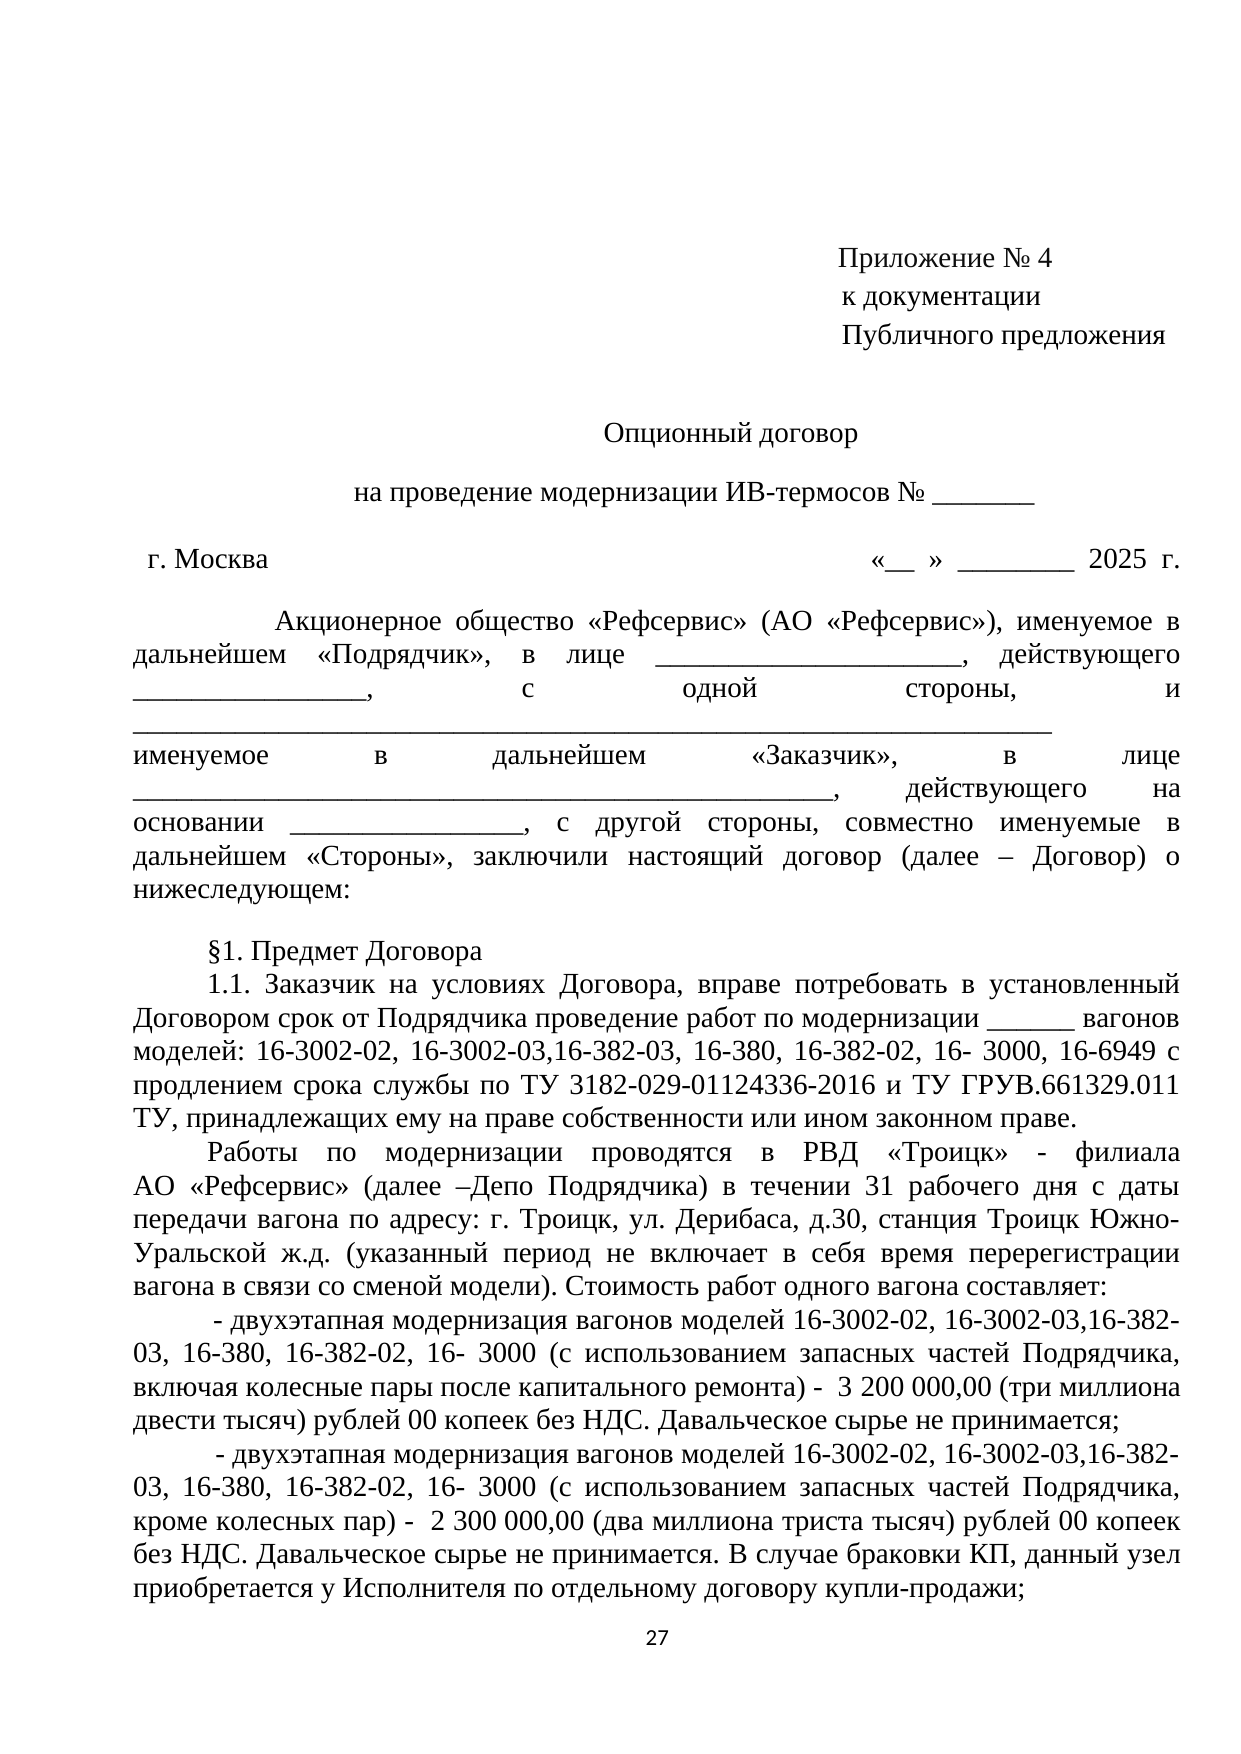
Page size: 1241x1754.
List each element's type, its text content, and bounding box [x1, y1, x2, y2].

text §1. Предмет Договора [133, 933, 1181, 966]
text на проведение модернизации ИВ-термосов № _______ [133, 474, 1181, 508]
text - двухэтапная модернизация вагонов моделей 16-3002-02, 16-3002-03,16-382-03, 16-380, 16-382-02, 16- 3000 (с использованием запасных частей Подрядчика, кроме колесных пар) - 2 300 000,00 (два миллиона триста тысяч) рублей 00 копеек без НДС. Давальческое сырье не принимается. В случае браковки КП, данный узел приобретается у Исполнителя по отдельному договору купли-продажи; [133, 1436, 1181, 1604]
text Опционный договор [133, 415, 1181, 448]
subtitle Приложение № 4 [133, 240, 1181, 273]
text г. Москва «__ » ________ 2025 г. [133, 541, 1181, 603]
text 1.1. Заказчик на условиях Договора, вправе потребовать в установленный Договором срок от Подрядчика проведение работ по модернизации ______ вагонов моделей: 16-3002-02, 16-3002-03,16-382-03, 16-380, 16-382-02, 16- 3000, 16-6949 с продлением срока службы по ТУ 3182-029-01124336-2016 и ТУ ГРУВ.661329.011 ТУ, принадлежащих ему на праве собственности или ином законном праве. [133, 966, 1181, 1134]
text - двухэтапная модернизация вагонов моделей 16-3002-02, 16-3002-03,16-382-03, 16-380, 16-382-02, 16- 3000 (с использованием запасных частей Подрядчика, включая колесные пары после капитального ремонта) - 3 200 000,00 (три миллиона двести тысяч) рублей 00 копеек без НДС. Давальческое сырье не принимается; [133, 1302, 1181, 1436]
text Акционерное общество «Рефсервис» (АО «Рефсервис»), именуемое в дальнейшем «Подрядчик», в лице _____________________, действующего ________________, с одной стороны, и _______________________________________________________________ именуемое в дальнейшем «Заказчик», в лице ________________________________________________, действующего на основании ________________, с другой стороны, совместно именуемые в дальнейшем «Стороны», заключили настоящий договор (далее – Договор) о нижеследующем: [133, 603, 1181, 905]
text Работы по модернизации проводятся в РВД «Троицк» - филиала АО «Рефсервис» (далее –Депо Подрядчика) в течении 31 рабочего дня с даты передачи вагона по адресу: г. Троицк, ул. Дерибаса, д.30, станция Троицк Южно-Уральской ж.д. (указанный период не включает в себя время перерегистрации вагона в связи со сменой модели). Стоимость работ одного вагона составляет: [133, 1134, 1181, 1302]
text к документации Публичного предложения [842, 278, 1181, 351]
